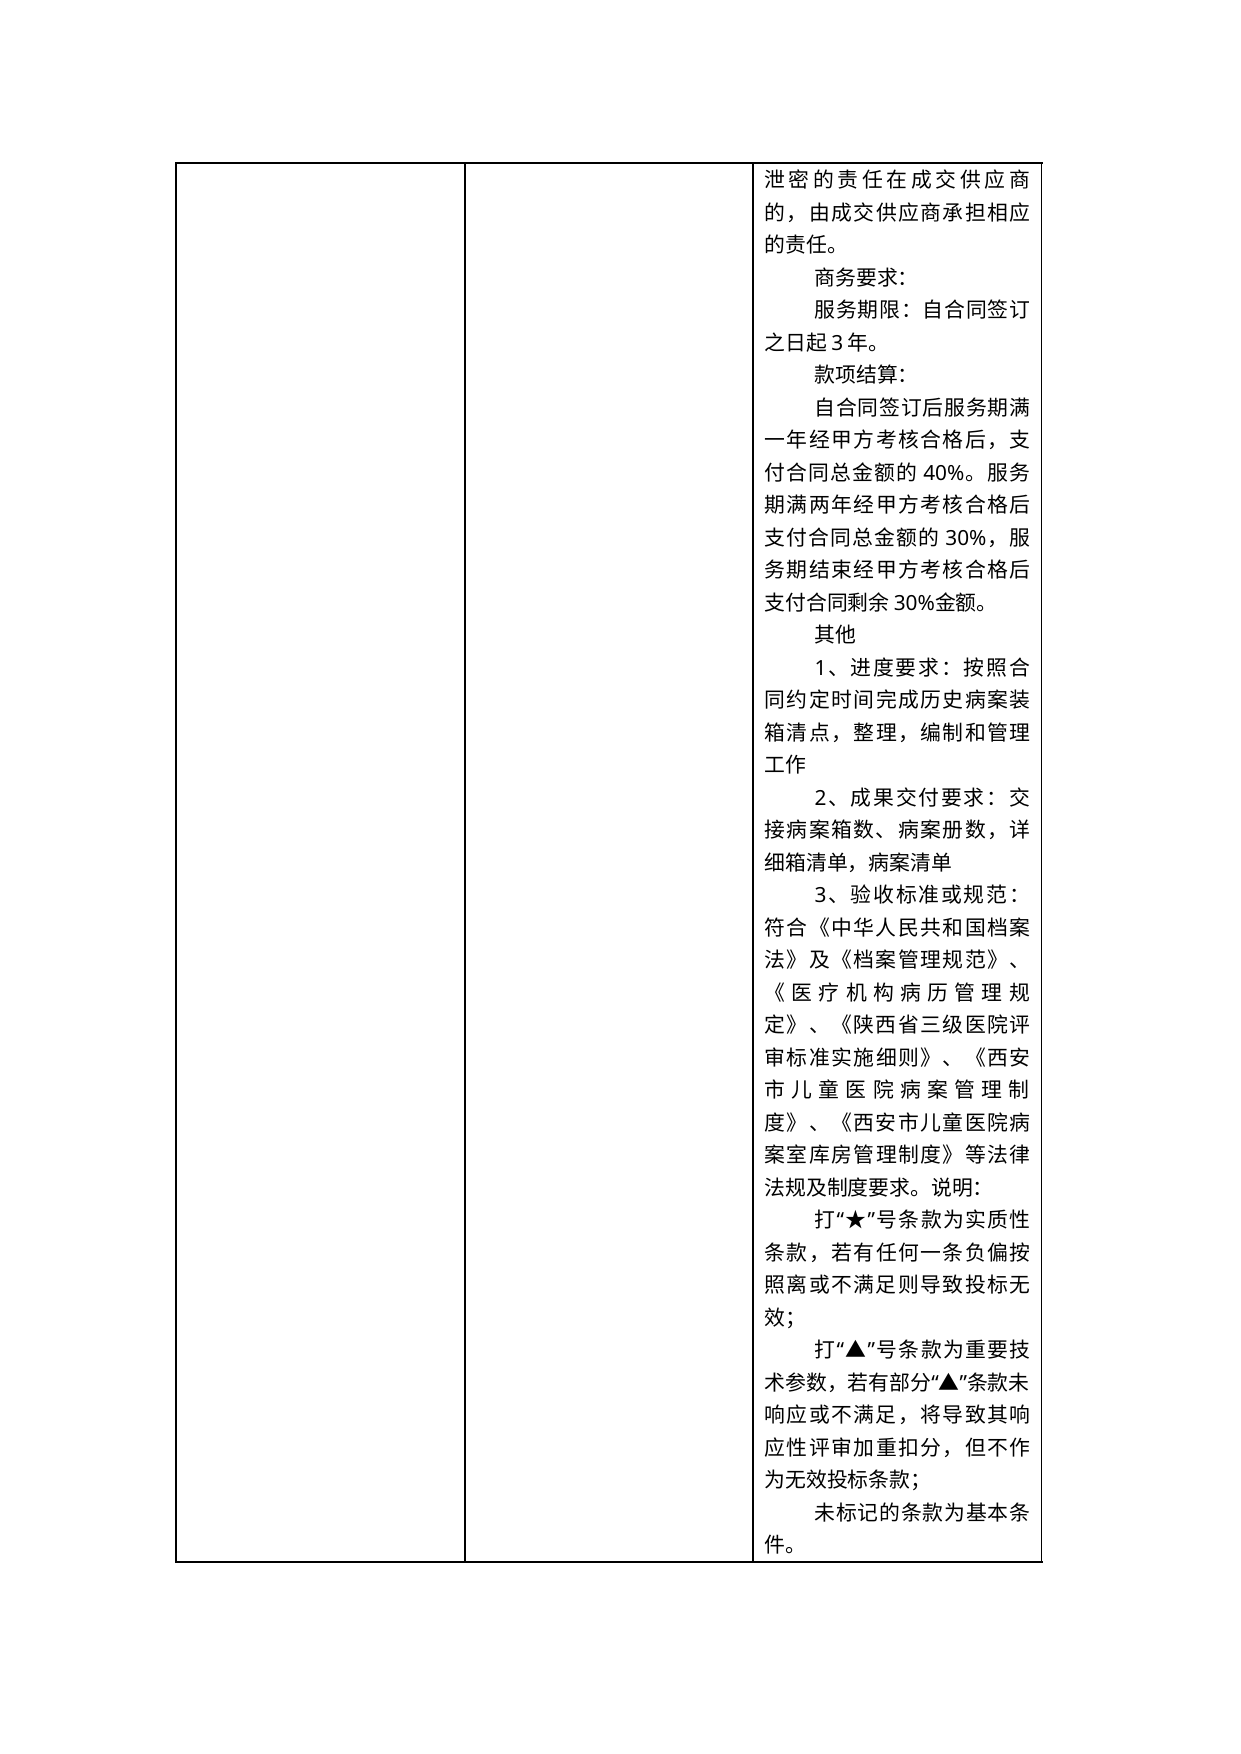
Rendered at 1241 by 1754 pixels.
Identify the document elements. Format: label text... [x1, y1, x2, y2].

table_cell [754, 164, 1041, 1561]
table_cell [466, 164, 752, 1561]
table_cell 1 [177, 164, 464, 1561]
